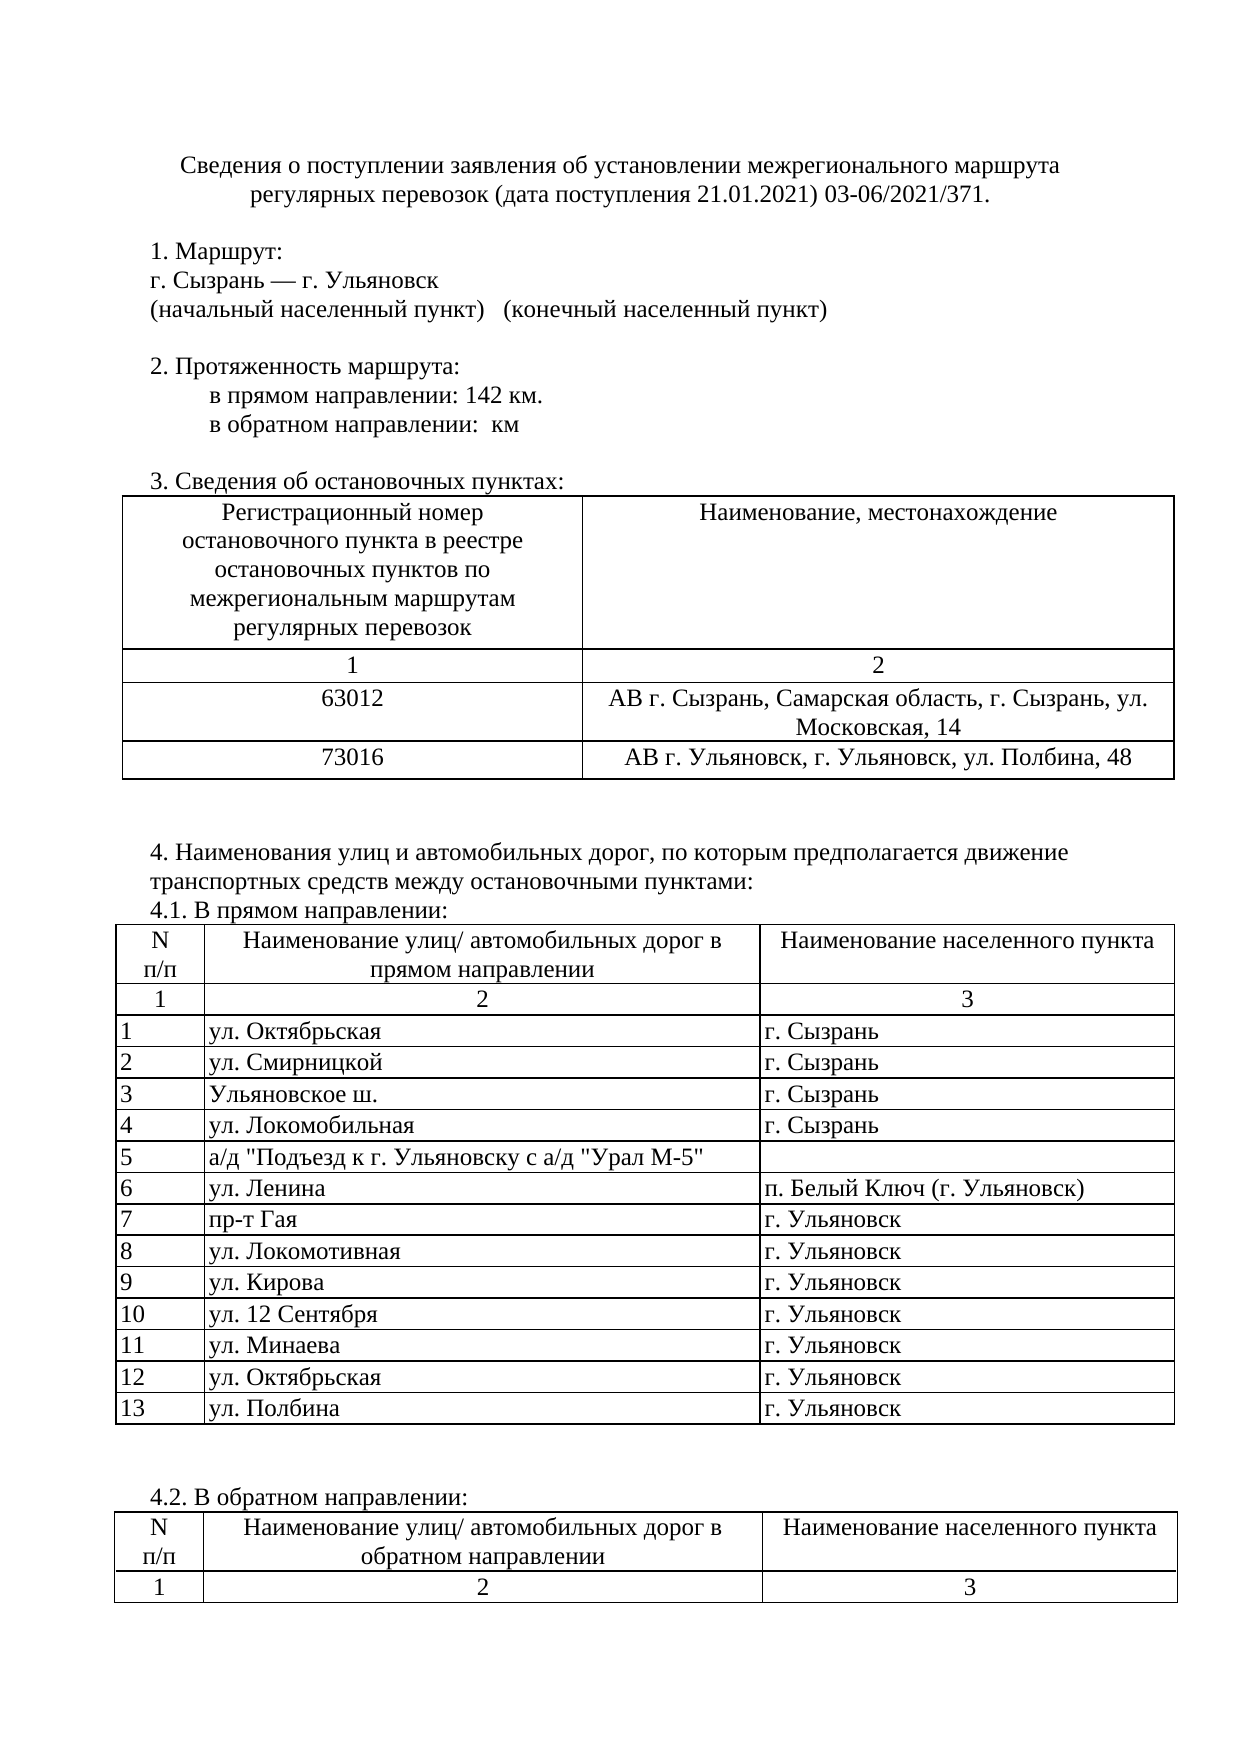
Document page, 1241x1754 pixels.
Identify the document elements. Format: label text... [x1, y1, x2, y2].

text 1. Маршрут: [150, 236, 1090, 265]
table_cell ул. Октябрьская [205, 1016, 759, 1046]
table_cell г. Сызрань [761, 1079, 1174, 1108]
table_cell 2 [583, 650, 1173, 681]
table_header N п/п [115, 1513, 203, 1570]
table_cell п. Белый Ключ (г. Ульяновск) [761, 1173, 1174, 1203]
table_cell г. Ульяновск [761, 1236, 1174, 1266]
text (начальный населенный пункт) (конечный населенный пункт) [150, 294, 1090, 322]
table_header Регистрационный номер остановочного пункта в реестре остановочных пунктов по межрегиональным маршрутам регулярных перевозок [123, 497, 582, 648]
table_header Наименование населенного пункта [763, 1513, 1177, 1570]
table_cell 1 [115, 1571, 203, 1601]
table_cell г. Сызрань [761, 1110, 1174, 1140]
table_cell а/д "Подъезд к г. Ульяновску с а/д "Урал М-5" [205, 1142, 759, 1171]
text г. Сызрань — г. Ульяновск [150, 265, 1090, 294]
table_cell 73016 [123, 742, 582, 778]
table_cell ул. Ленина [205, 1173, 759, 1203]
table_cell 1 [117, 1016, 204, 1046]
table_cell ул. 12 Сентября [205, 1299, 759, 1329]
table_header Наименование улиц/ автомобильных дорог в прямом направлении [205, 925, 759, 983]
table_cell 3 [117, 1079, 204, 1108]
text 3. Сведения об остановочных пунктах: [150, 466, 1090, 495]
table_cell ул. Полбина [205, 1393, 759, 1423]
table_cell 63012 [123, 683, 582, 740]
table_cell АВ г. Ульяновск, г. Ульяновск, ул. Полбина, 48 [583, 742, 1173, 778]
text 2. Протяженность маршрута: [150, 351, 1090, 380]
table_cell 10 [117, 1299, 204, 1329]
table_cell г. Ульяновск [761, 1267, 1174, 1297]
table_cell ул. Локомобильная [205, 1110, 759, 1140]
table_cell ул. Локомотивная [205, 1236, 759, 1266]
table_cell ул. Кирова [205, 1267, 759, 1297]
table_cell 13 [117, 1393, 204, 1423]
table_cell 2 [204, 1572, 762, 1601]
table_cell 5 [117, 1142, 204, 1171]
table_cell г. Ульяновск [761, 1393, 1174, 1423]
table_cell 3 [761, 984, 1174, 1014]
table_cell 12 [117, 1362, 204, 1392]
table_cell 2 [205, 984, 759, 1014]
table_cell г. Ульяновск [761, 1205, 1174, 1234]
table_cell 4 [117, 1110, 204, 1140]
table_cell 8 [117, 1236, 204, 1266]
table_header N п/п [117, 925, 204, 983]
text в прямом направлении: 142 км. [150, 380, 1090, 409]
table_header Наименование улиц/ автомобильных дорог в обратном направлении [204, 1513, 762, 1570]
table_cell ул. Октябрьская [205, 1362, 759, 1392]
table_cell 9 [117, 1267, 204, 1297]
table_cell г. Ульяновск [761, 1362, 1174, 1392]
text Сведения о поступлении заявления об установлении межрегионального маршрута регулярных перевозок (дата поступления 21.01.2021) 03-06/2021/371. [150, 150, 1090, 207]
table_cell г. Сызрань [761, 1047, 1174, 1077]
table_cell г. Ульяновск [761, 1330, 1174, 1360]
table_cell 11 [117, 1330, 204, 1360]
table_cell 7 [117, 1205, 204, 1234]
table_cell г. Ульяновск [761, 1299, 1174, 1329]
table_cell Ульяновское ш. [205, 1079, 759, 1108]
table_cell ул. Минаева [205, 1330, 759, 1360]
table_cell 6 [117, 1173, 204, 1203]
text 4.1. В прямом направлении: [150, 895, 1090, 924]
table_cell [761, 1142, 1174, 1171]
table_header Наименование, местонахождение [583, 497, 1173, 648]
table_cell АВ г. Сызрань, Самарская область, г. Сызрань, ул. Московская, 14 [583, 683, 1173, 740]
table_header Наименование населенного пункта [761, 925, 1174, 983]
table_cell 2 [117, 1047, 204, 1077]
table_cell 3 [763, 1570, 1177, 1601]
text в обратном направлении: км [150, 409, 1090, 437]
table_cell 1 [123, 650, 582, 681]
table_cell ул. Смирницкой [205, 1047, 759, 1077]
table_cell г. Сызрань [761, 1016, 1174, 1046]
text 4.2. В обратном направлении: [150, 1482, 1090, 1511]
table_cell 1 [117, 984, 204, 1014]
text 4. Наименования улиц и автомобильных дорог, по которым предполагается движение транспортных средств между остановочными пунктами: [150, 837, 1090, 895]
table_cell пр-т Гая [205, 1205, 759, 1234]
